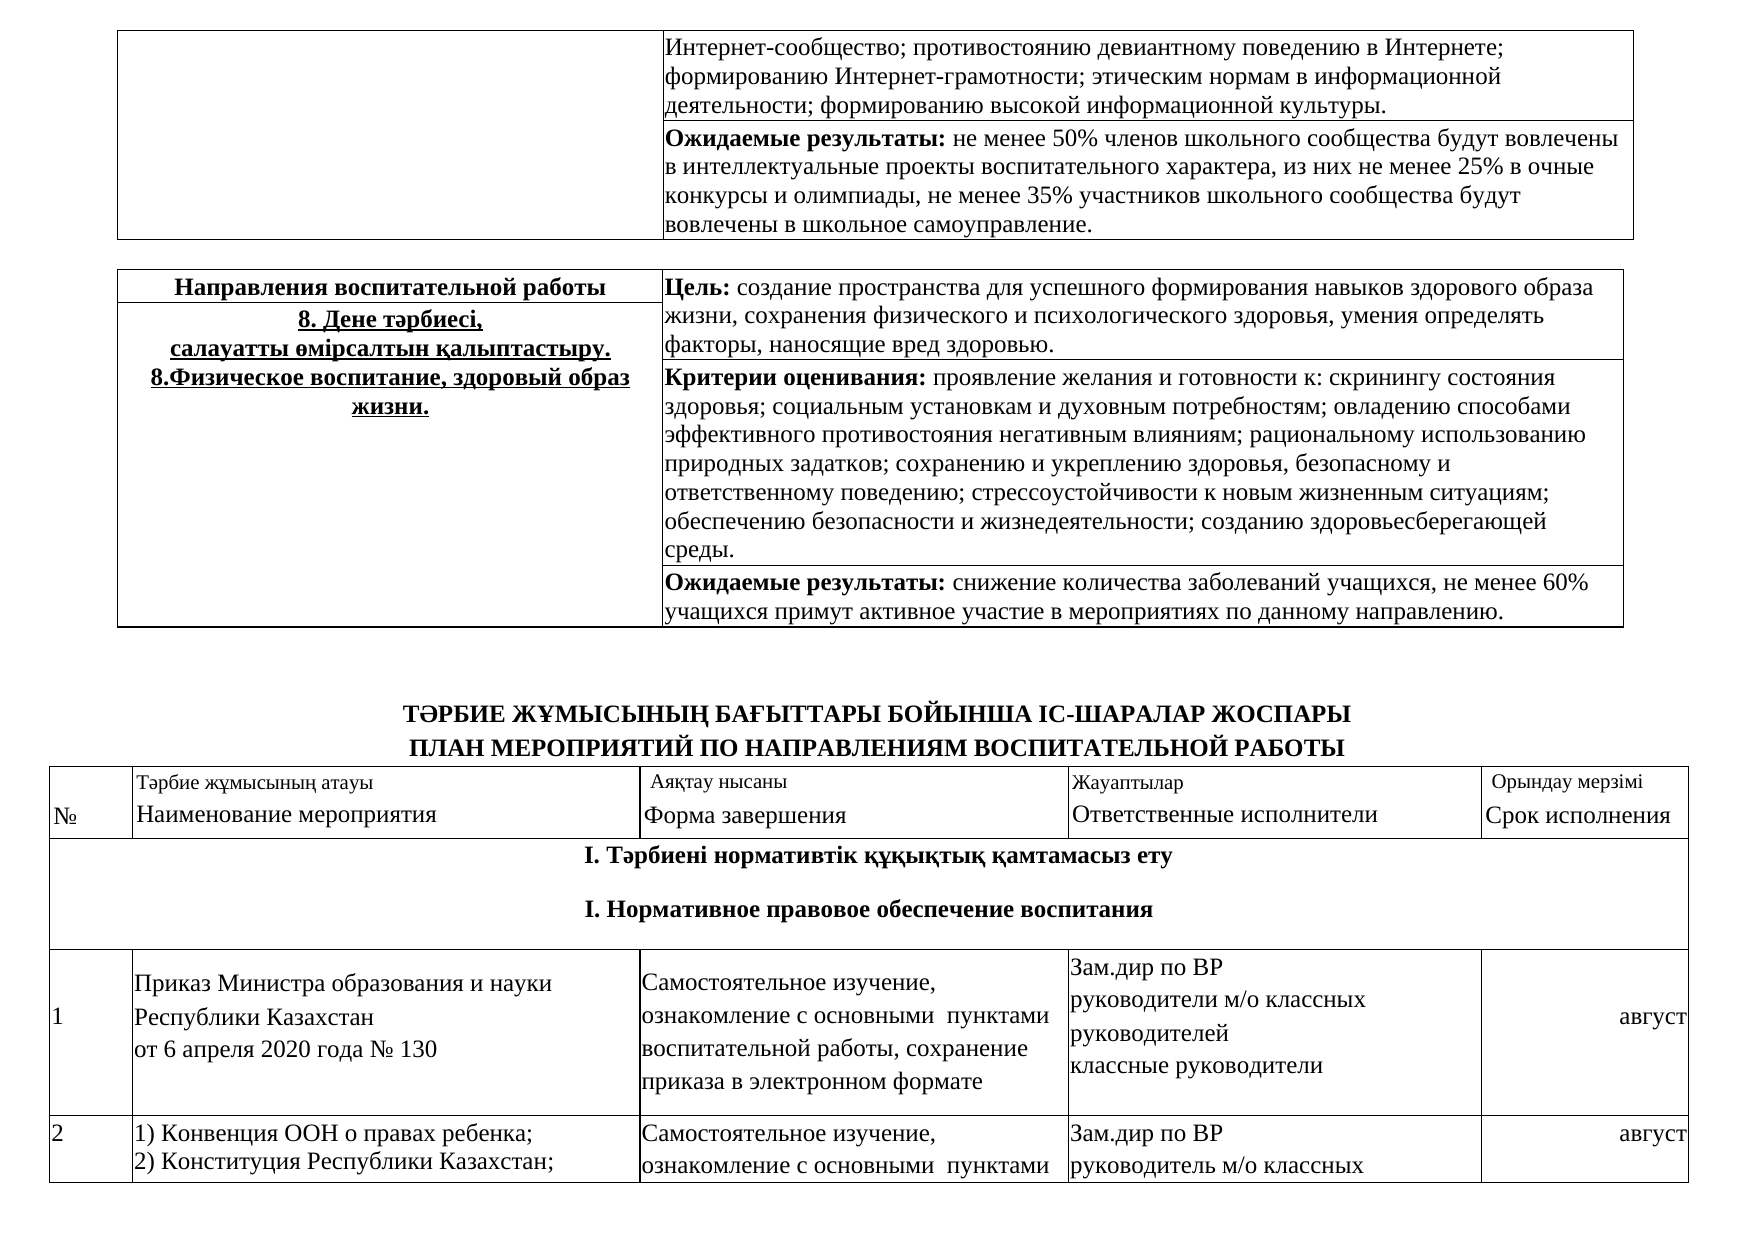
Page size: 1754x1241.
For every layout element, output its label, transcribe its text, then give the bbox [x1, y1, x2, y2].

table_cell Приказ Министра образования и науки Республики Казахстан от 6 апреля 2020 года № 130 [133, 950, 639, 1115]
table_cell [133, 1116, 639, 1182]
text ПЛАН МЕРОПРИЯТИЙ ПО НАПРАВЛЕНИЯМ ВОСПИТАТЕЛЬНОЙ РАБОТЫ [118, 733, 1636, 761]
table_header Жауаптылар Ответственные исполнители [1069, 767, 1481, 837]
table_cell август [1482, 950, 1688, 1115]
table_cell Ожидаемые результаты: не менее 50% членов школьного сообщества будут вовлечены в интеллектуальные проекты воспитательного характера, из них не менее 25% в очные конкурсы и олимпиады, не менее 35% участников школьного сообщества будут вовлечены в школьное самоуправление. [664, 121, 1633, 239]
table_cell 2 [50, 1116, 132, 1182]
table_cell август [1482, 1116, 1688, 1182]
table_header Орындау мерзімі Срок исполнения [1482, 767, 1688, 837]
table_cell Критерии оценивания: проявление желания и готовности к: скринингу состояния здоровья; социальным установкам и духовным потребностям; овладению способами эффективного противостояния негативным влияниям; рациональному использованию природных задатков; сохранению и укреплению здоровья, безопасному и ответственному поведению; стрессоустойчивости к новым жизненным ситуациям; обеспечению безопасности и жизнедеятельности; созданию здоровьесберегающей среды. [663, 360, 1623, 565]
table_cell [664, 31, 1633, 120]
table_header Цель: создание пространства для успешного формирования навыков здорового образа жизни, сохранения физического и психологического здоровья, умения определять факторы, наносящие вред здоровью. [663, 270, 1623, 359]
table_cell 1 [50, 950, 132, 1115]
text ТӘРБИЕ ЖҰМЫСЫНЫҢ БАҒЫТТАРЫ БОЙЫНША ІС-ШАРАЛАР ЖОСПАРЫ [118, 699, 1636, 728]
table_cell 8. Дене тәрбиесі, салауатты өмірсалтын қалыптастыру. 8.Физическое воспитание, здоровый образ жизни. [118, 303, 662, 626]
table_header Аяқтау нысаны Форма завершения [641, 767, 1068, 837]
table_cell Самостоятельное изучение, ознакомление с основными пунктами воспитательной работы, сохранение приказа в электронном формате [641, 950, 1068, 1115]
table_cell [641, 1116, 1068, 1182]
table_cell I. Тәрбиені нормативтік құқықтық қамтамасыз ету I. Нормативное правовое обеспечение воспитания [50, 839, 1688, 949]
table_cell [1069, 1116, 1481, 1182]
table_header Направления воспитательной работы [118, 270, 662, 302]
table_cell Ожидаемые результаты: снижение количества заболеваний учащихся, не менее 60% учащихся примут активное участие в мероприятиях по данному направлению. [663, 566, 1623, 626]
table_header № [50, 767, 132, 837]
table_header Тәрбие жұмысының атауы Наименование мероприятия [133, 767, 639, 837]
table_cell Зам.дир по ВР руководители м/о классных руководителей классные руководители [1069, 950, 1481, 1115]
